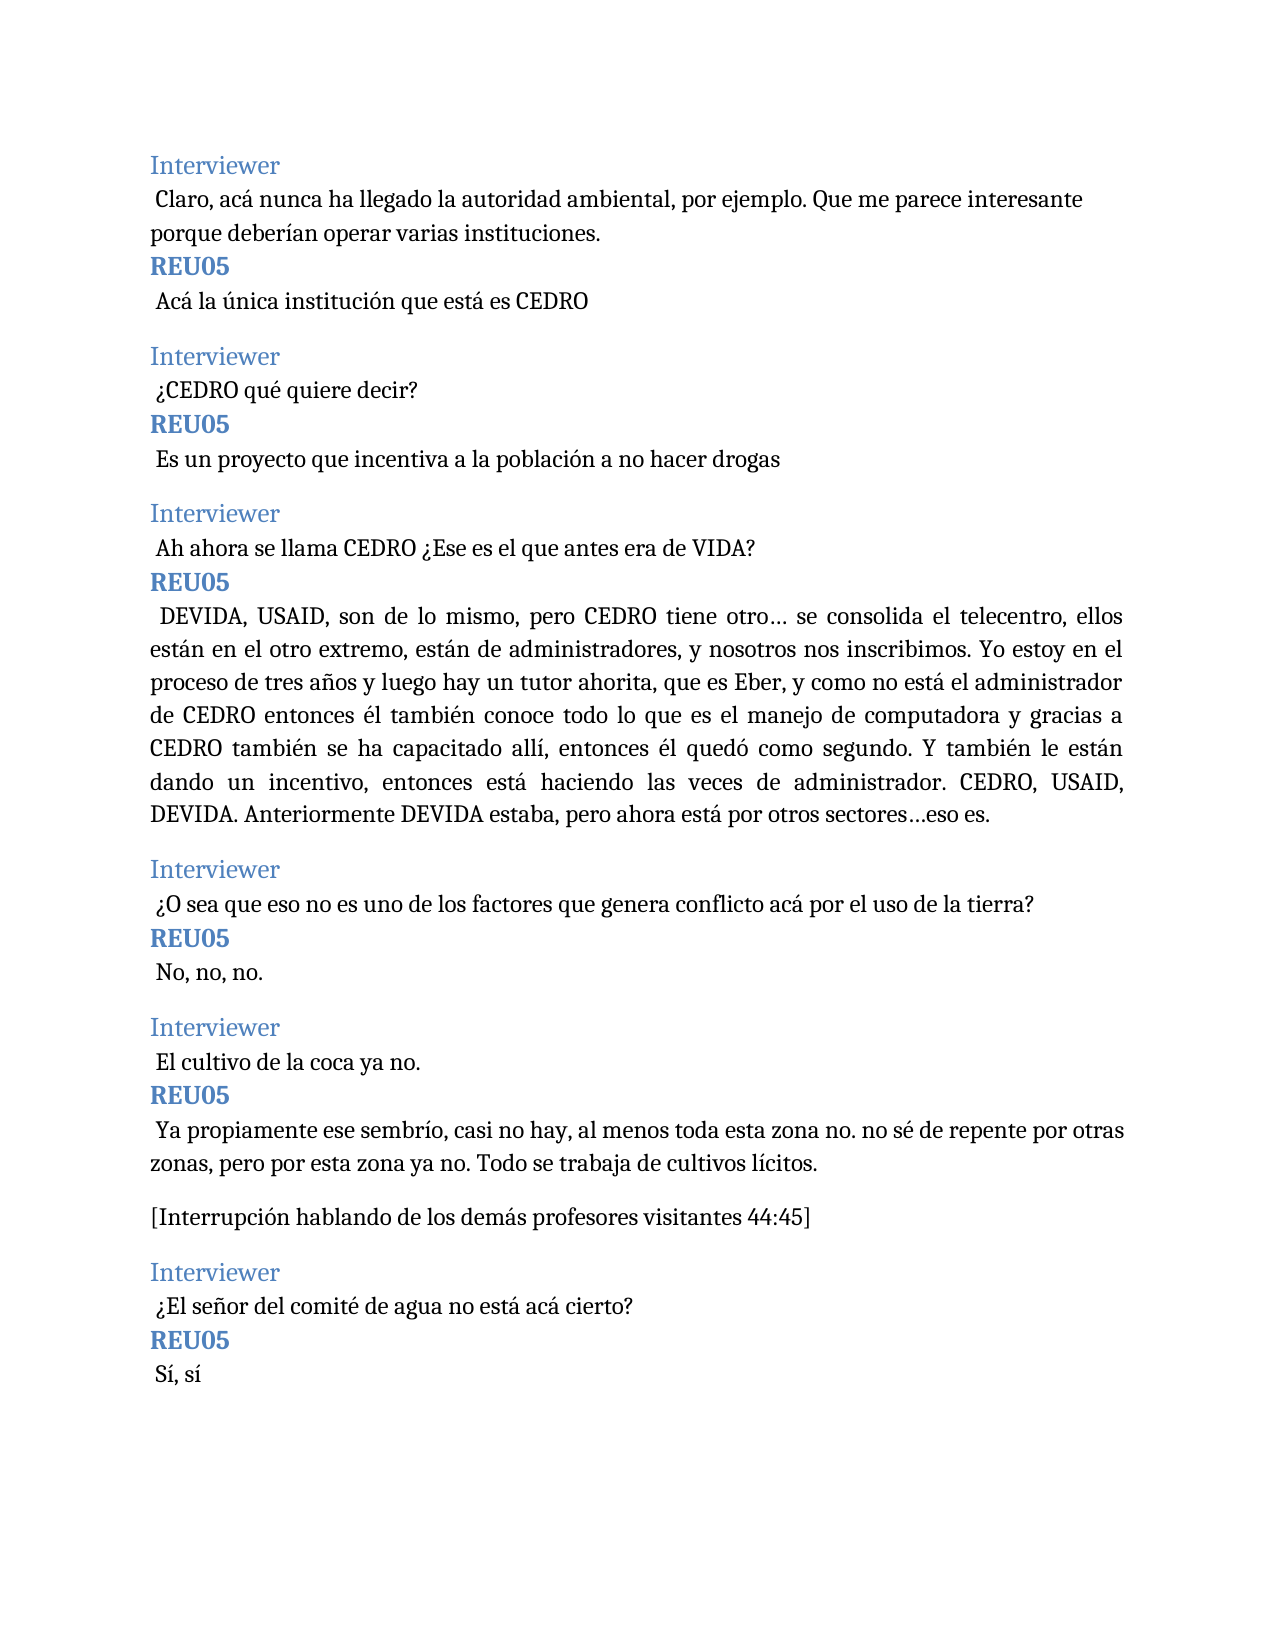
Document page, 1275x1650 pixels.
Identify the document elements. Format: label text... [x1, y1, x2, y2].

subtitle Interviewer Claro, acá nunca ha llegado la autoridad ambiental, por ejemplo. Que me parece interesante porque deberían operar varias instituciones. [150, 150, 1125, 247]
text REU05 Acá la única institución que está es CEDRO [150, 251, 1125, 316]
text [Interrupción hablando de los demás profesores visitantes 44:45] [150, 1203, 1125, 1231]
subtitle Interviewer ¿O sea que eso no es uno de los factores que genera conflicto acá por el uso de la tierra? [150, 854, 1125, 918]
subtitle Interviewer ¿CEDRO qué quiere decir? [150, 341, 1125, 405]
subtitle Interviewer ¿El señor del comité de agua no está acá cierto? [150, 1257, 1125, 1321]
text REU05 DEVIDA, USAID, son de lo mismo, pero CEDRO tiene otro… se consolida el telecentro, ellos están en el otro extremo, están de administradores, y nosotros nos inscribimos. Yo estoy en el proceso de tres años y luego hay un tutor ahorita, que es Eber, y como no está el administrador de CEDRO entonces él también conoce todo lo que es el manejo de computadora y gracias a CEDRO también se ha capacitado allí, entonces él quedó como segundo. Y también le están dando un incentivo, entonces está haciendo las veces de administrador. CEDRO, USAID, DEVIDA. Anteriormente DEVIDA estaba, pero ahora está por otros sectores…eso es. [150, 567, 1125, 829]
text REU05 Ya propiamente ese sembrío, casi no hay, al menos toda esta zona no. no sé de repente por otras zonas, pero por esta zona ya no. Todo se trabaja de cultivos lícitos. [150, 1080, 1125, 1178]
subtitle Interviewer El cultivo de la coca ya no. [150, 1012, 1125, 1076]
text REU05 Es un proyecto que incentiva a la población a no hacer drogas [150, 409, 1125, 473]
subtitle Interviewer Ah ahora se llama CEDRO ¿Ese es el que antes era de VIDA? [150, 498, 1125, 563]
text REU05 Sí, sí [150, 1325, 1125, 1389]
text REU05 No, no, no. [150, 923, 1125, 987]
